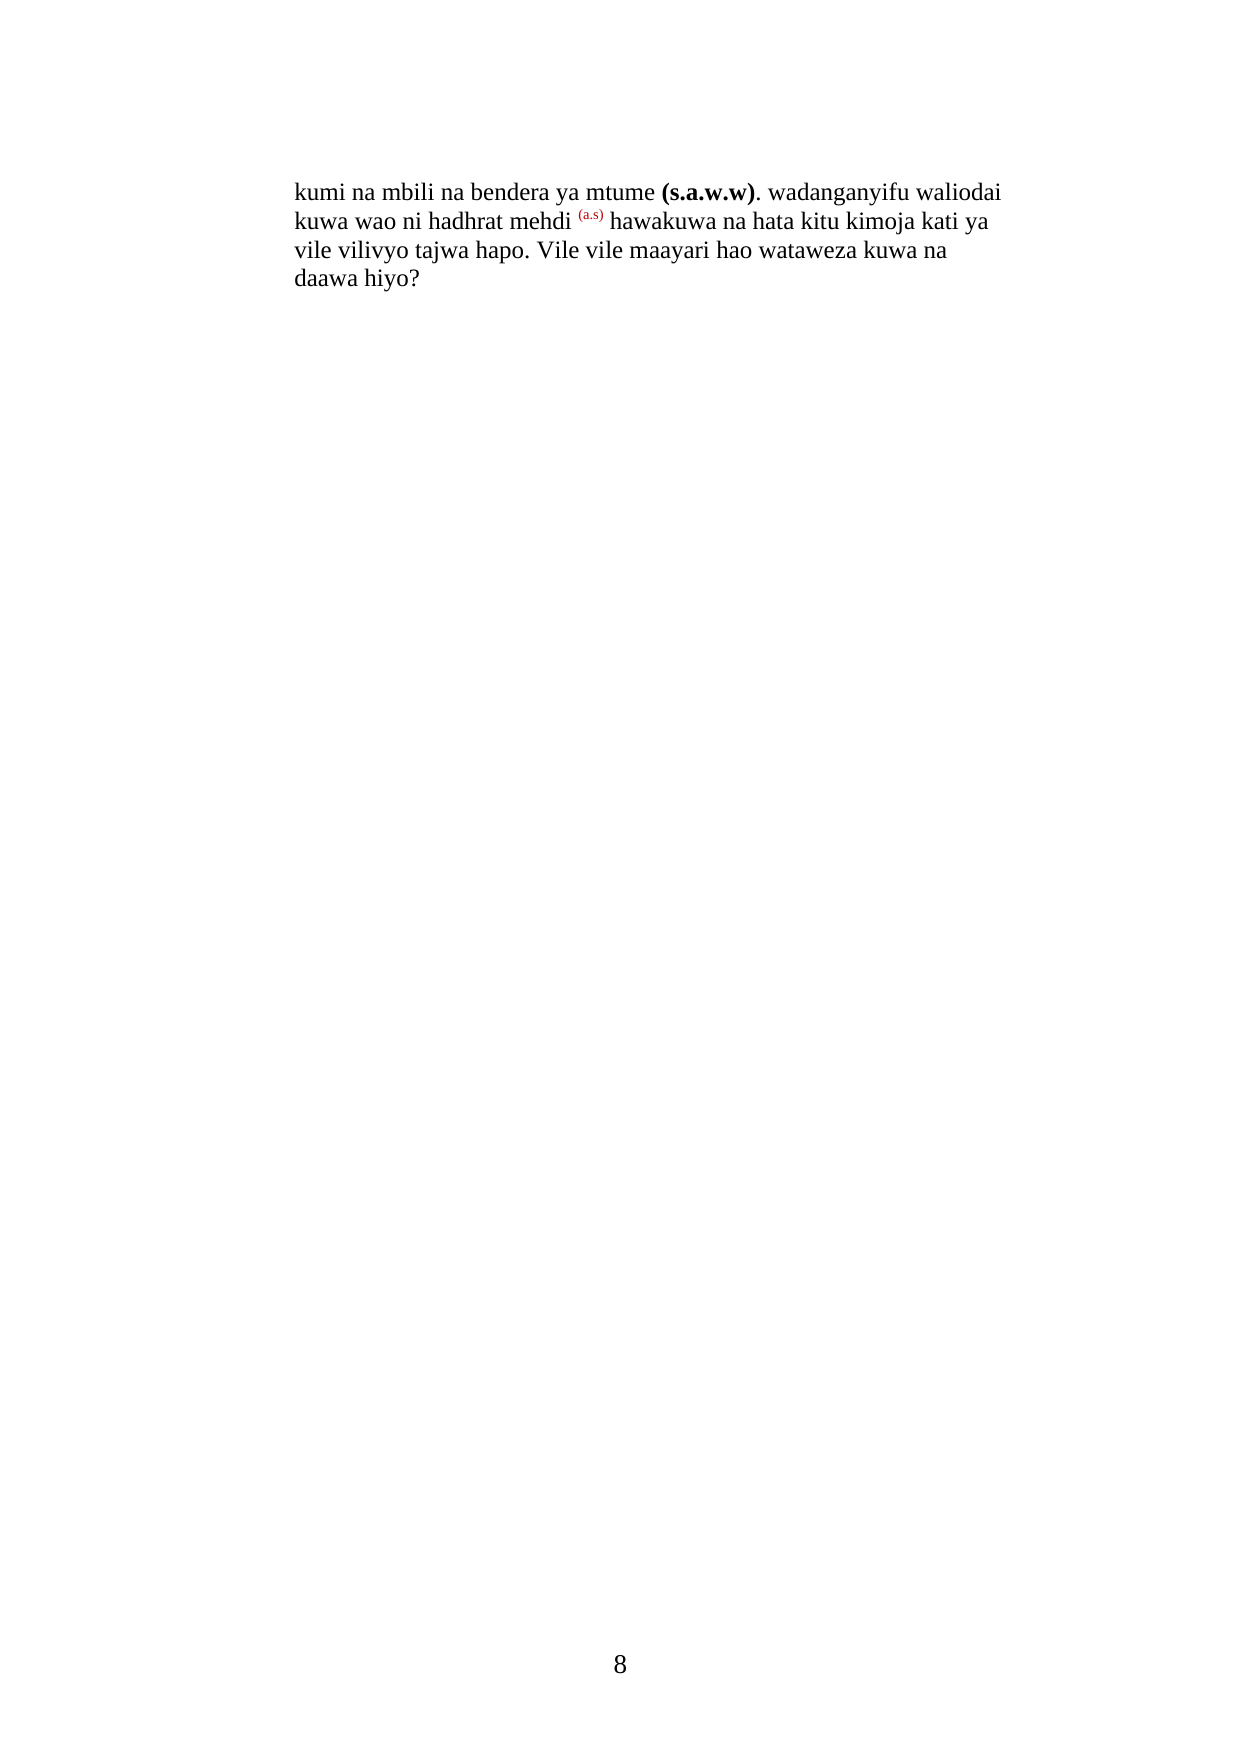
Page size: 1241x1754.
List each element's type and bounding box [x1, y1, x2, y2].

list [236, 177, 1004, 292]
